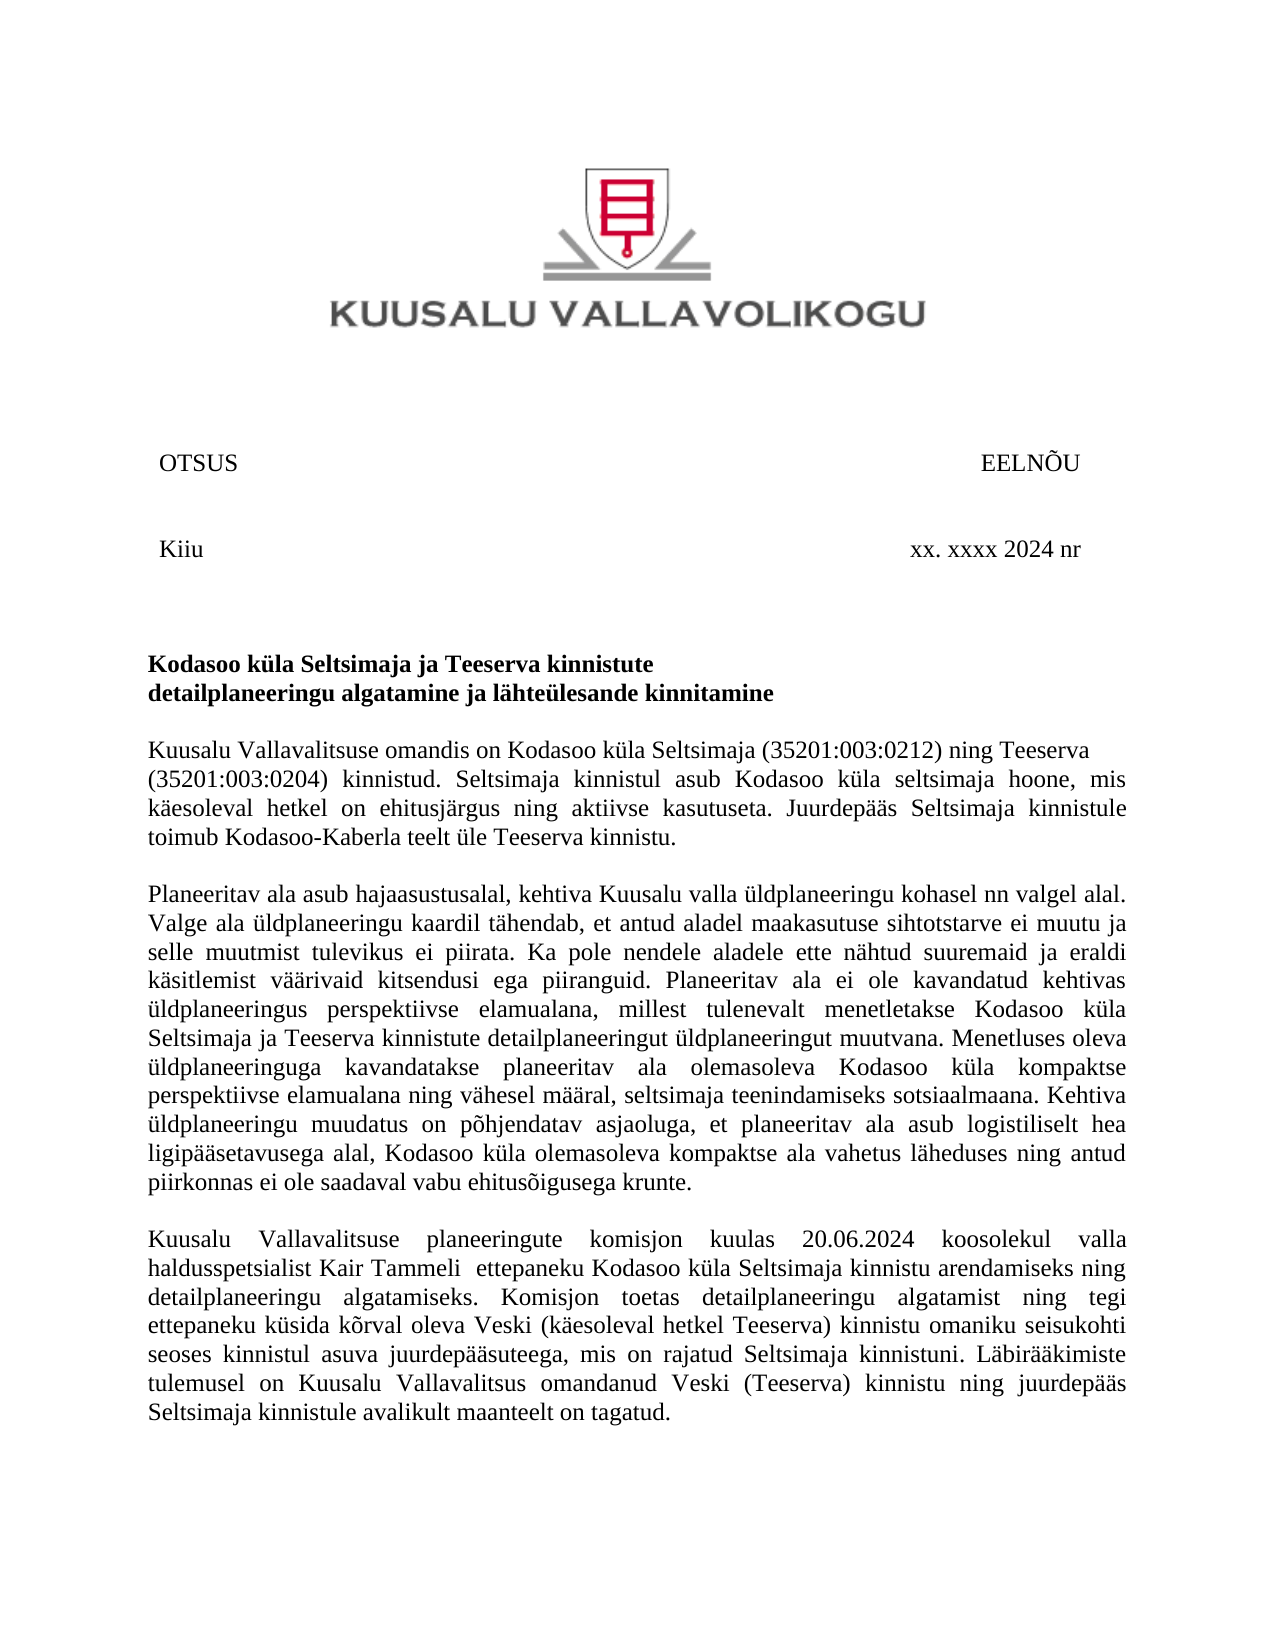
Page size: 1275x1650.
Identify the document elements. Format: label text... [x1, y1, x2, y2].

table_header xx. xxxx 2024 nr [620, 534, 1092, 563]
text detailplaneeringu algatamine ja lähteülesande kinnitamine [148, 678, 1127, 707]
text Kuusalu Vallavalitsuse omandis on Kodasoo küla Seltsimaja (35201:003:0212) ning Teeserva [148, 736, 1127, 764]
picture [296, 147, 979, 362]
table_header Kiiu [148, 534, 620, 563]
text Kuusalu Vallavalitsuse planeeringute komisjon kuulas 20.06.2024 koosolekul valla haldusspetsialist Kair Tammeli ettepaneku Kodasoo küla Seltsimaja kinnistu arendamiseks ning detailplaneeringu algatamiseks. Komisjon toetas detailplaneeringu algatamist ning tegi ettepaneku küsida kõrval oleva Veski (käesoleval hetkel Teeserva) kinnistu omaniku seisukohti seoses kinnistul asuva juurdepääsuteega, mis on rajatud Seltsimaja kinnistuni. Läbirääkimiste tulemusel on Kuusalu Vallavalitsus omandanud Veski (Teeserva) kinnistu ning juurdepääs Seltsimaja kinnistule avalikult maanteelt on tagatud. [148, 1224, 1127, 1426]
text Kodasoo küla Seltsimaja ja Teeserva kinnistute [148, 649, 1127, 678]
text Planeeritav ala asub hajaasustusalal, kehtiva Kuusalu valla üldplaneeringu kohasel nn valgel alal. Valge ala üldplaneeringu kaardil tähendab, et antud aladel maakasutuse sihtotstarve ei muutu ja selle muutmist tulevikus ei piirata. Ka pole nendele aladele ette nähtud suuremaid ja eraldi käsitlemist väärivaid kitsendusi ega piiranguid. Planeeritav ala ei ole kavandatud kehtivas üldplaneeringus perspektiivse elamualana, millest tulenevalt menetletakse Kodasoo küla Seltsimaja ja Teeserva kinnistute detailplaneeringut üldplaneeringut muutvana. Menetluses oleva üldplaneeringuga kavandatakse planeeritav ala olemasoleva Kodasoo küla kompaktse perspektiivse elamualana ning vähesel määral, seltsimaja teenindamiseks sotsiaalmaana. Kehtiva üldplaneeringu muudatus on põhjendatav asjaoluga, et planeeritav ala asub logistiliselt hea ligipääsetavusega alal, Kodasoo küla olemasoleva kompaktse ala vahetus läheduses ning antud piirkonnas ei ole saadaval vabu ehitusõigusega krunte. [148, 879, 1127, 1196]
table_header EELNÕU [620, 448, 1092, 477]
text (35201:003:0204) kinnistud. Seltsimaja kinnistul asub Kodasoo küla seltsimaja hoone, mis käesoleval hetkel on ehitusjärgus ning aktiivse kasutuseta. Juurdepääs Seltsimaja kinnistule toimub Kodasoo-Kaberla teelt üle Teeserva kinnistu. [148, 764, 1127, 851]
table_header OTSUS [148, 448, 620, 477]
